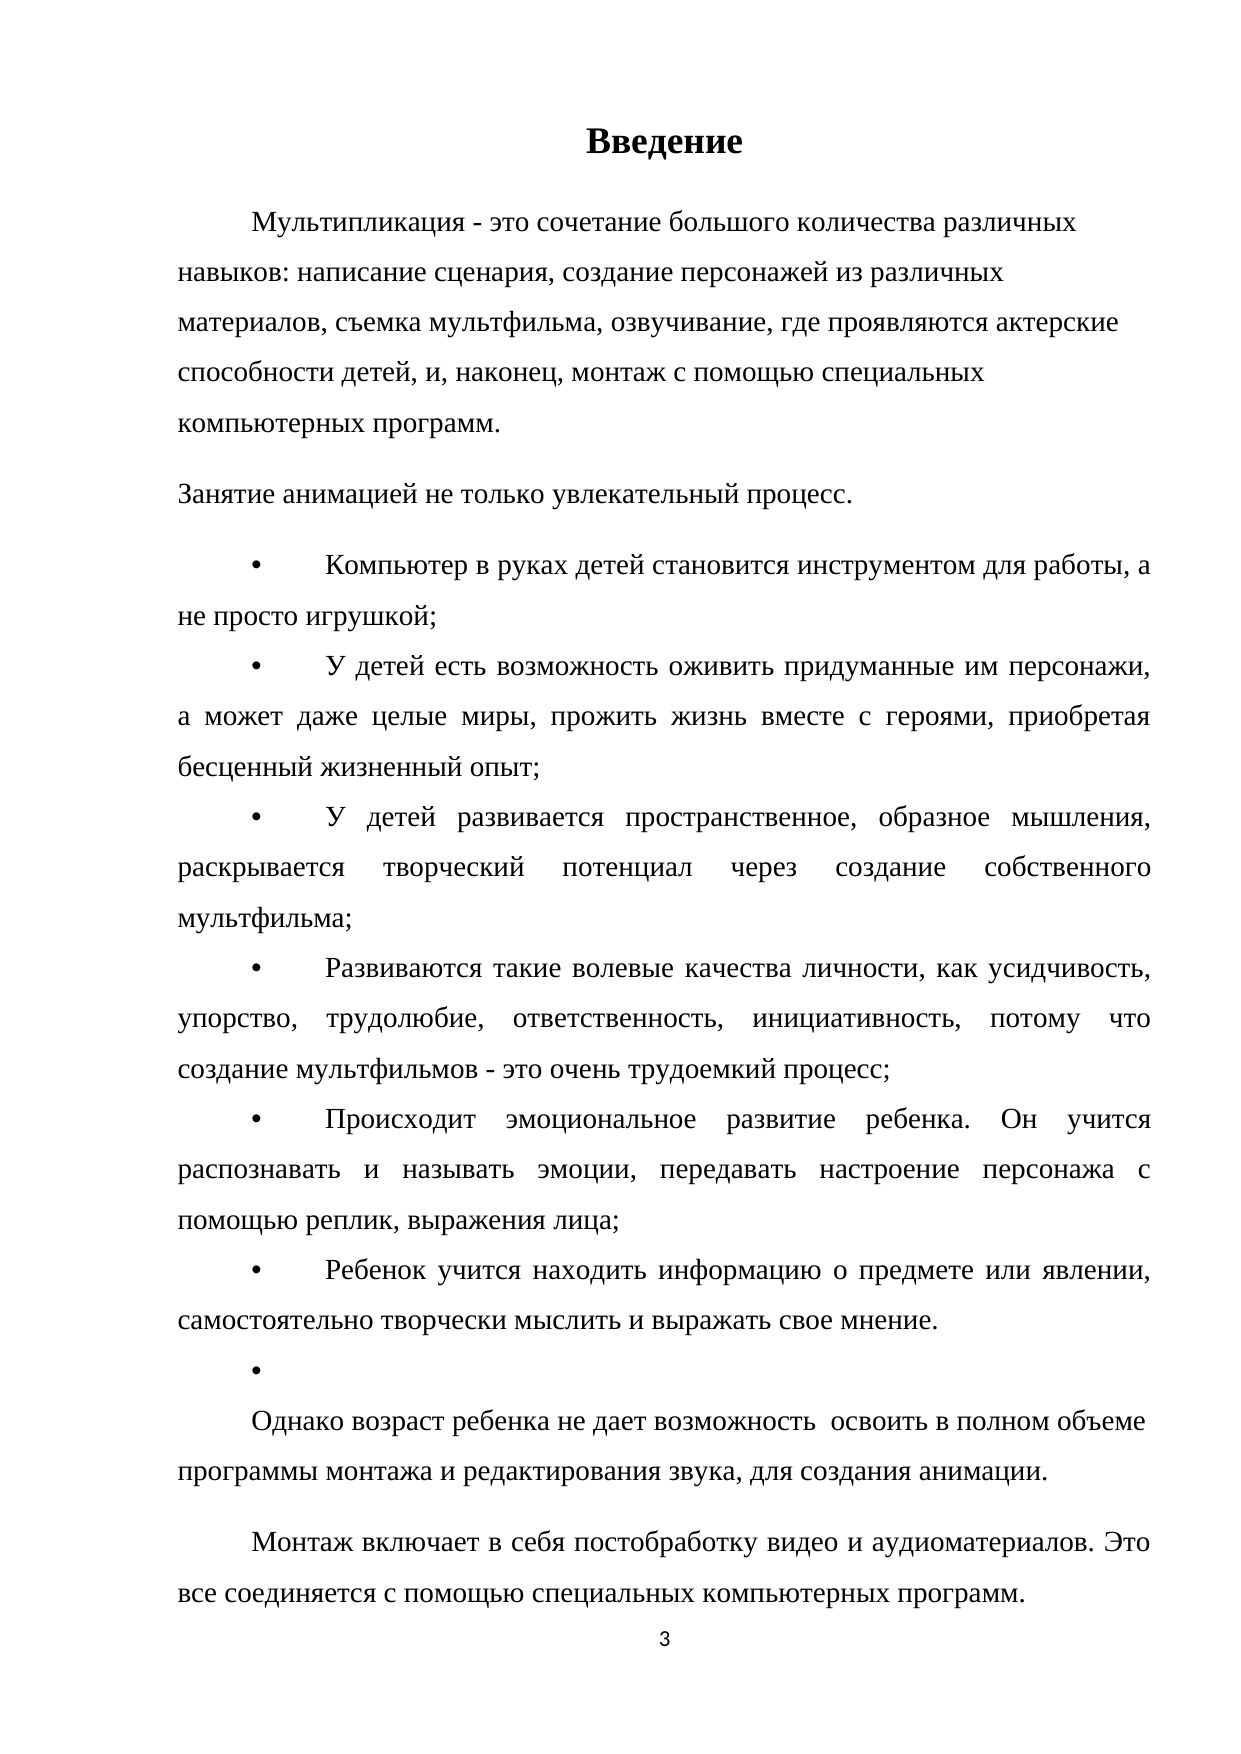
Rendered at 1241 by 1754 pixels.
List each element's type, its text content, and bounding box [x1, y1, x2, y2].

list У детей есть возможность оживить придуманные им персонажи, а может даже целые миры, прожить жизнь вместе с героями, приобретая бесценный жизненный опыт; [177, 648, 1152, 782]
text Однако возраст ребенка не дает возможность освоить в полном объеме программы монтажа и редактирования звука, для создания анимации. [177, 1403, 1152, 1487]
list Развиваются такие волевые качества личности, как усидчивость, упорство, трудолюбие, ответственность, инициативность, потому что создание мультфильмов - это очень трудоемкий процесс; [177, 950, 1152, 1084]
list Компьютер в руках детей становится инструментом для работы, а не просто игрушкой; [177, 547, 1152, 631]
text Занятие анимацией не только увлекательный процесс. [177, 476, 1152, 509]
text Мультипликация - это сочетание большого количества различных навыков: написание сценария, создание персонажей из различных материалов, съемка мультфильма, озвучивание, где проявляются актерские способности детей, и, наконец, монтаж с помощью специальных компьютерных программ. [177, 204, 1152, 438]
list У детей развивается пространственное, образное мышления, раскрывается творческий потенциал через создание собственного мультфильма; [177, 799, 1152, 933]
list Происходит эмоциональное развитие ребенка. Он учится распознавать и называть эмоции, передавать настроение персонажа с помощью реплик, выражения лица; [177, 1101, 1152, 1235]
text Монтаж включает в себя постобработку видео и аудиоматериалов. Это все соединяется с помощью специальных компьютерных программ. [177, 1524, 1152, 1608]
list Ребенок учится находить информацию о предмете или явлении, самостоятельно творчески мыслить и выражать свое мнение. [177, 1252, 1152, 1336]
text Введение [177, 118, 1152, 161]
